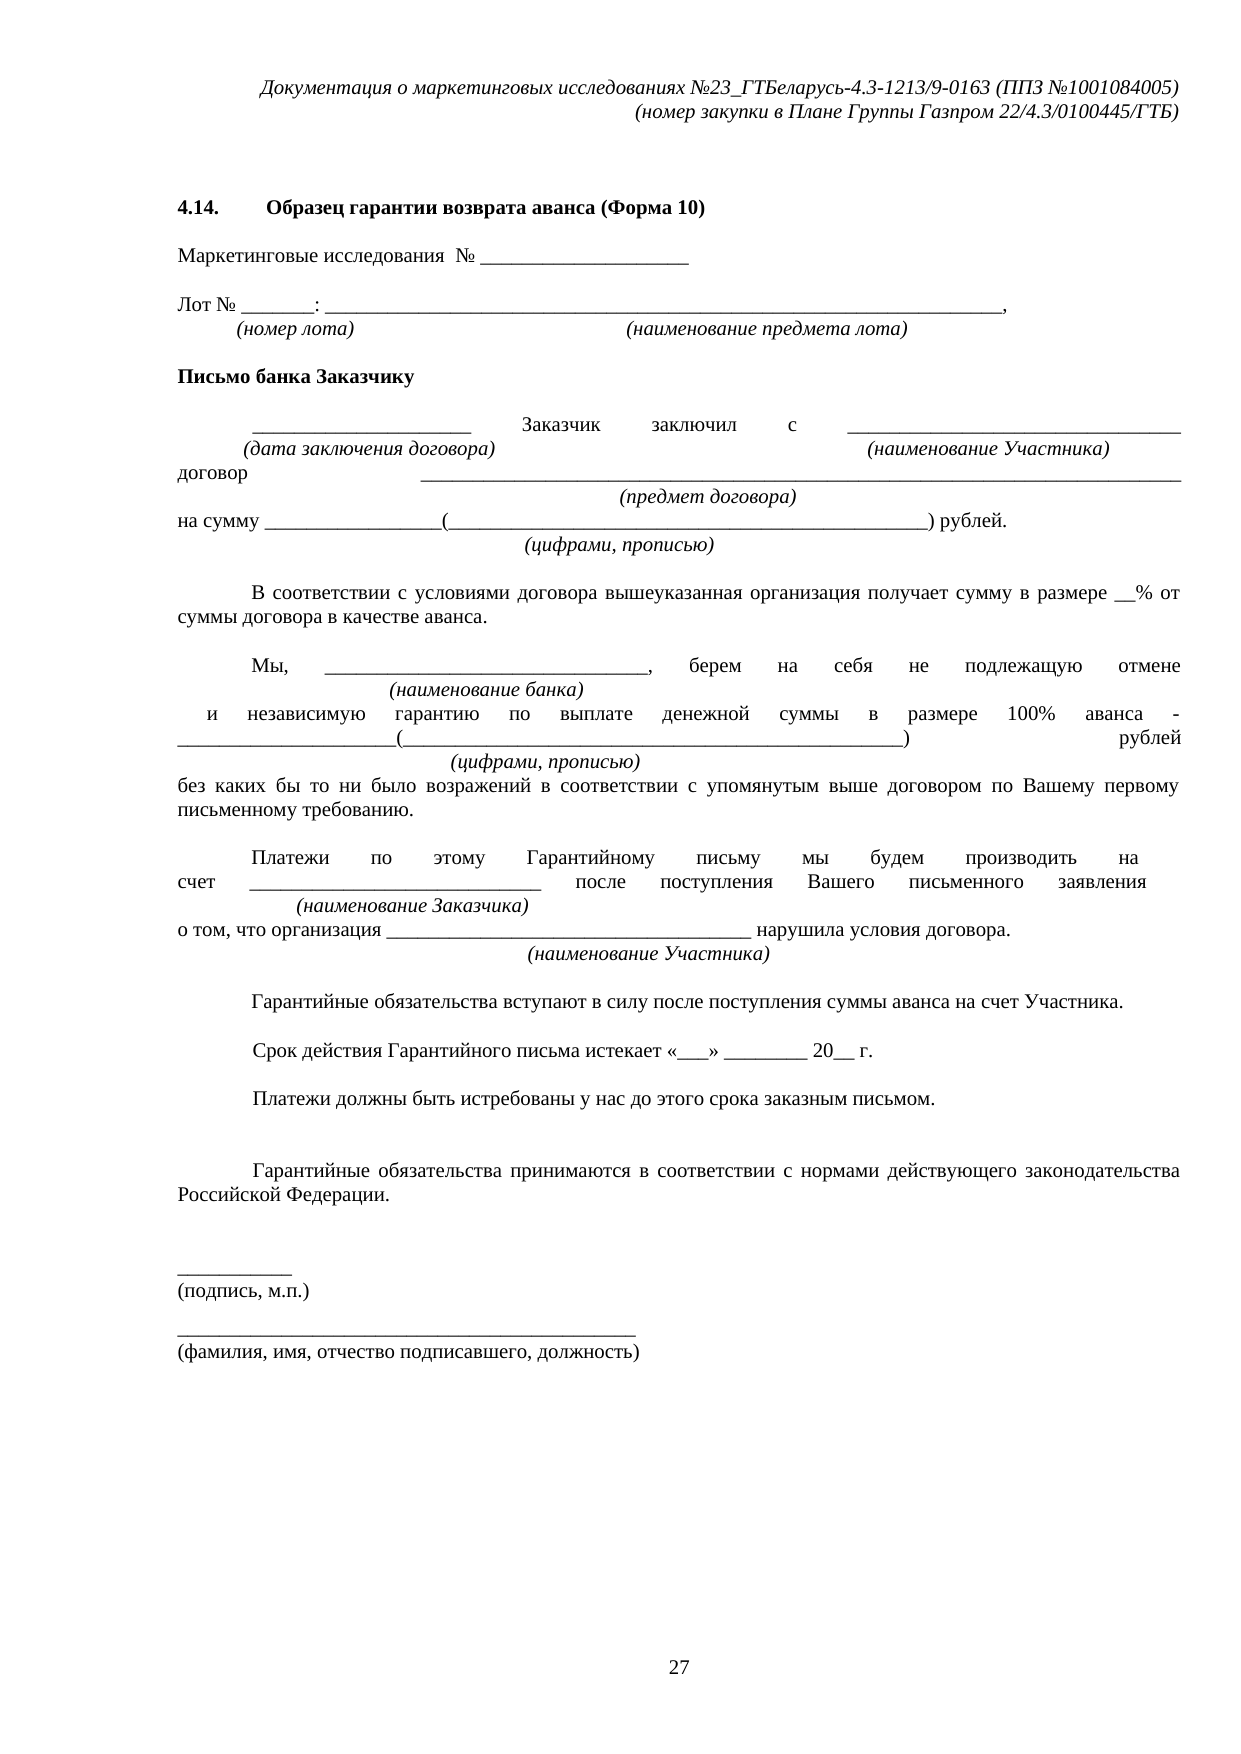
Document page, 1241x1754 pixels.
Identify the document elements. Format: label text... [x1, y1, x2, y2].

text (номер лота) (наименование предмета лота) [177, 316, 1181, 340]
text (наименование Участника) [177, 941, 1181, 965]
text о том, что организация ___________________________________ нарушила условия договора. [177, 917, 1181, 941]
text Маркетинговые исследования № ____________________ [177, 243, 1181, 267]
text (цифрами, прописью) [177, 532, 1181, 556]
text на сумму _________________(______________________________________________) рублей. [177, 508, 1181, 532]
text договор _________________________________________________________________________ (предмет договора) [177, 460, 1181, 508]
text Мы, _______________________________, берем на себя не подлежащую отмене (наименование банка) [177, 652, 1181, 701]
text Гарантийные обязательства вступают в силу после поступления суммы аванса на счет Участника. [177, 989, 1181, 1013]
text Гарантийные обязательства принимаются в соответствии с нормами действующего законодательства Российской Федерации. [177, 1158, 1181, 1206]
text и независимую гарантию по выплате денежной суммы в размере 100% аванса - _____________________(________________________________________________) рублей (цифрами, прописью) [177, 701, 1181, 773]
text ____________________________________________ [177, 1315, 1181, 1339]
text (фамилия, имя, отчество подписавшего, должность) [177, 1339, 1181, 1363]
text Лот № _______: _________________________________________________________________, [177, 292, 1181, 316]
text В соответствии с условиями договора вышеуказанная организация получает сумму в размере __% от суммы договора в качестве аванса. [177, 580, 1181, 628]
text Платежи по этому Гарантийному письму мы будем производить на счет ____________________________ после поступления Вашего письменного заявления (наименование Заказчика) [177, 845, 1181, 917]
text без каких бы то ни было возражений в соответствии с упомянутым выше договором по Вашему первому письменному требованию. [177, 773, 1181, 821]
list Образец гарантии возврата аванса (Форма 10) [177, 195, 1181, 219]
text _____________________ Заказчик заключил с ________________________________ (дата заключения договора) (наименование Участника) [177, 412, 1181, 460]
text ___________ [177, 1254, 1181, 1278]
text (подпись, м.п.) [177, 1278, 1181, 1302]
text Письмо банка Заказчику [177, 364, 1181, 388]
text Срок действия Гарантийного письма истекает «___» ________ 20__ г. [177, 1037, 1181, 1062]
text Платежи должны быть истребованы у нас до этого срока заказным письмом. [177, 1086, 1181, 1110]
